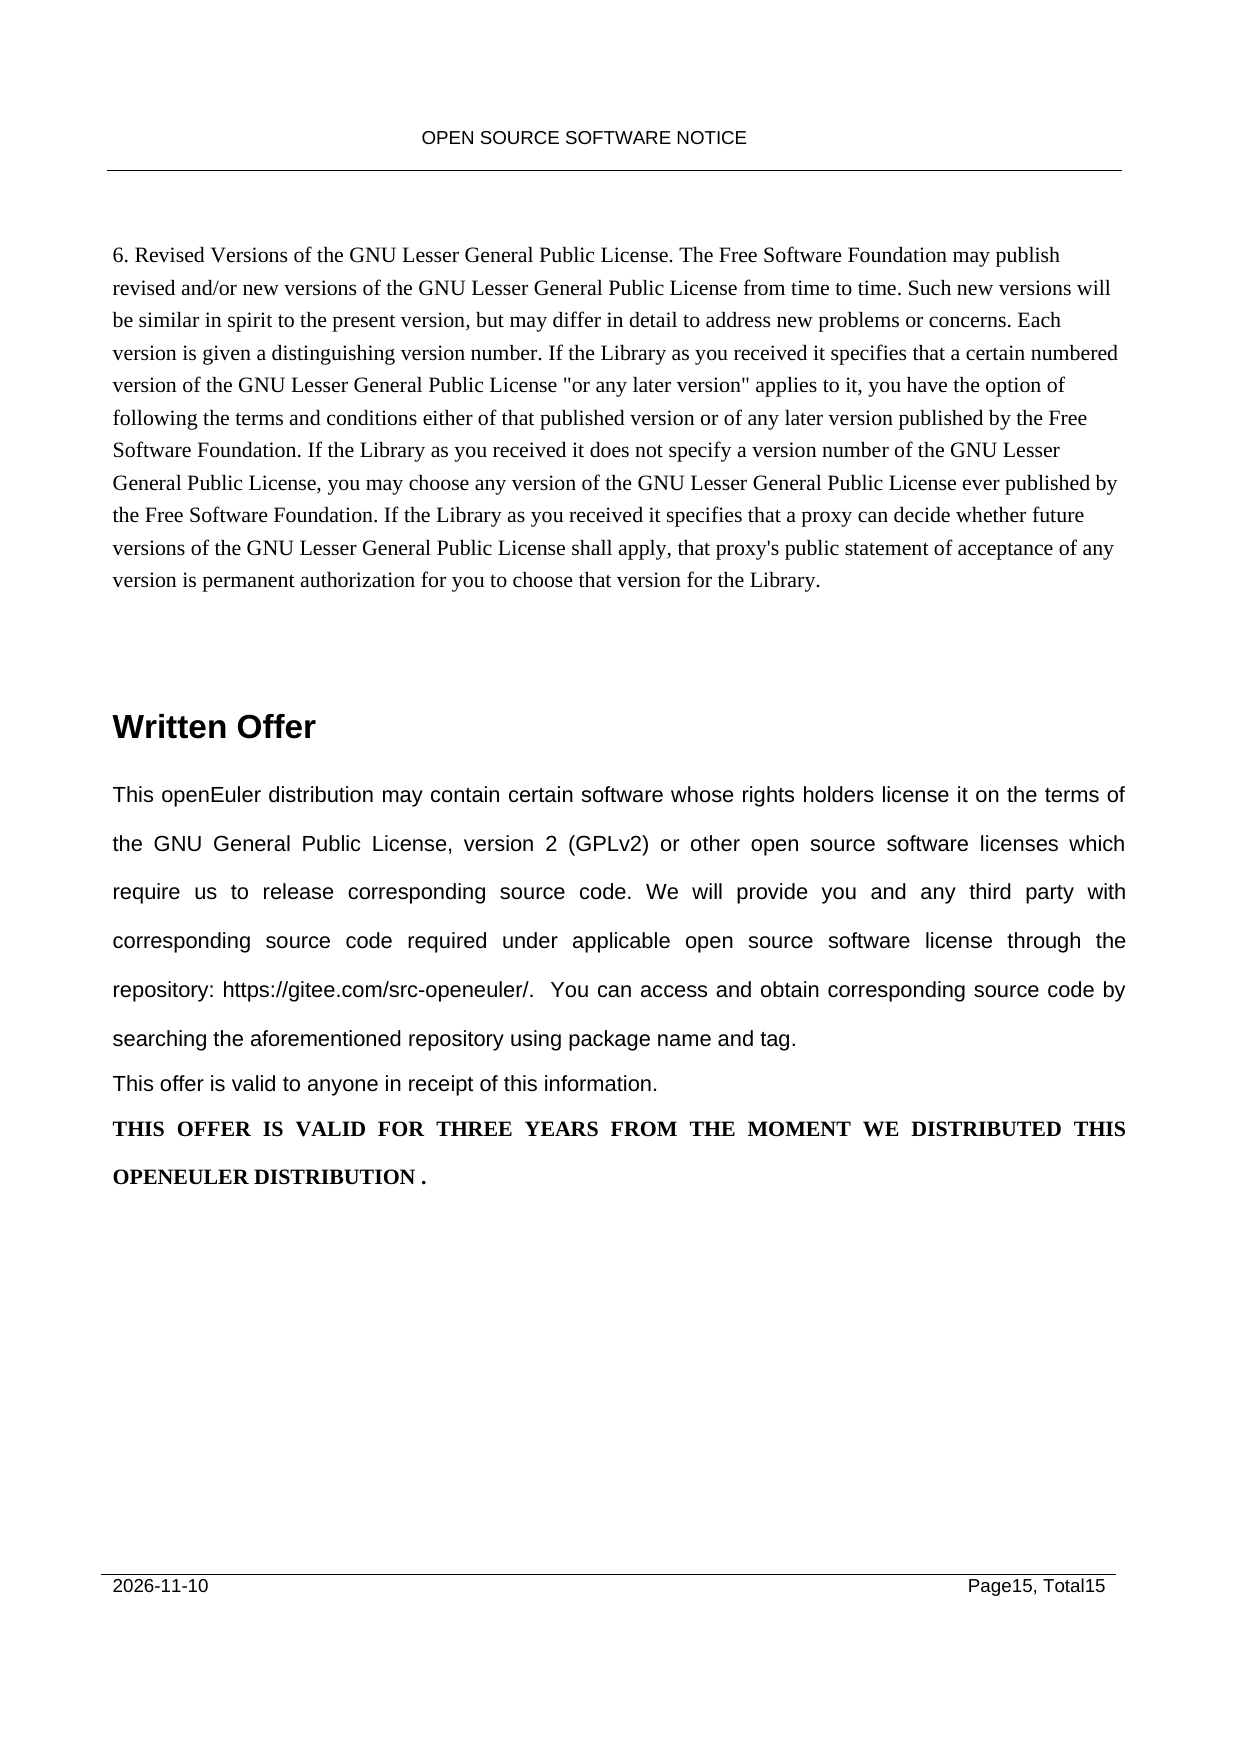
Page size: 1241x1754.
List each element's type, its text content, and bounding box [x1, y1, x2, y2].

text THIS OFFER IS VALID FOR THREE YEARS FROM THE MOMENT WE DISTRIBUTED THIS OPENEULER DISTRIBUTION . [112, 1112, 1128, 1193]
text This openEuler distribution may contain certain software whose rights holders license it on the terms of the GNU General Public License, version 2 (GPLv2) or other open source software licenses which require us to release corresponding source code. We will provide you and any third party with corresponding source code required under applicable open source software license through the repository: https://gitee.com/src-openeuler/. You can access and obtain corresponding source code by searching the aforementioned repository using package name and tag. [112, 778, 1128, 1054]
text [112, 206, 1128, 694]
text This offer is valid to anyone in receipt of this information. [112, 1067, 1128, 1099]
text Written Offer [112, 694, 1128, 759]
